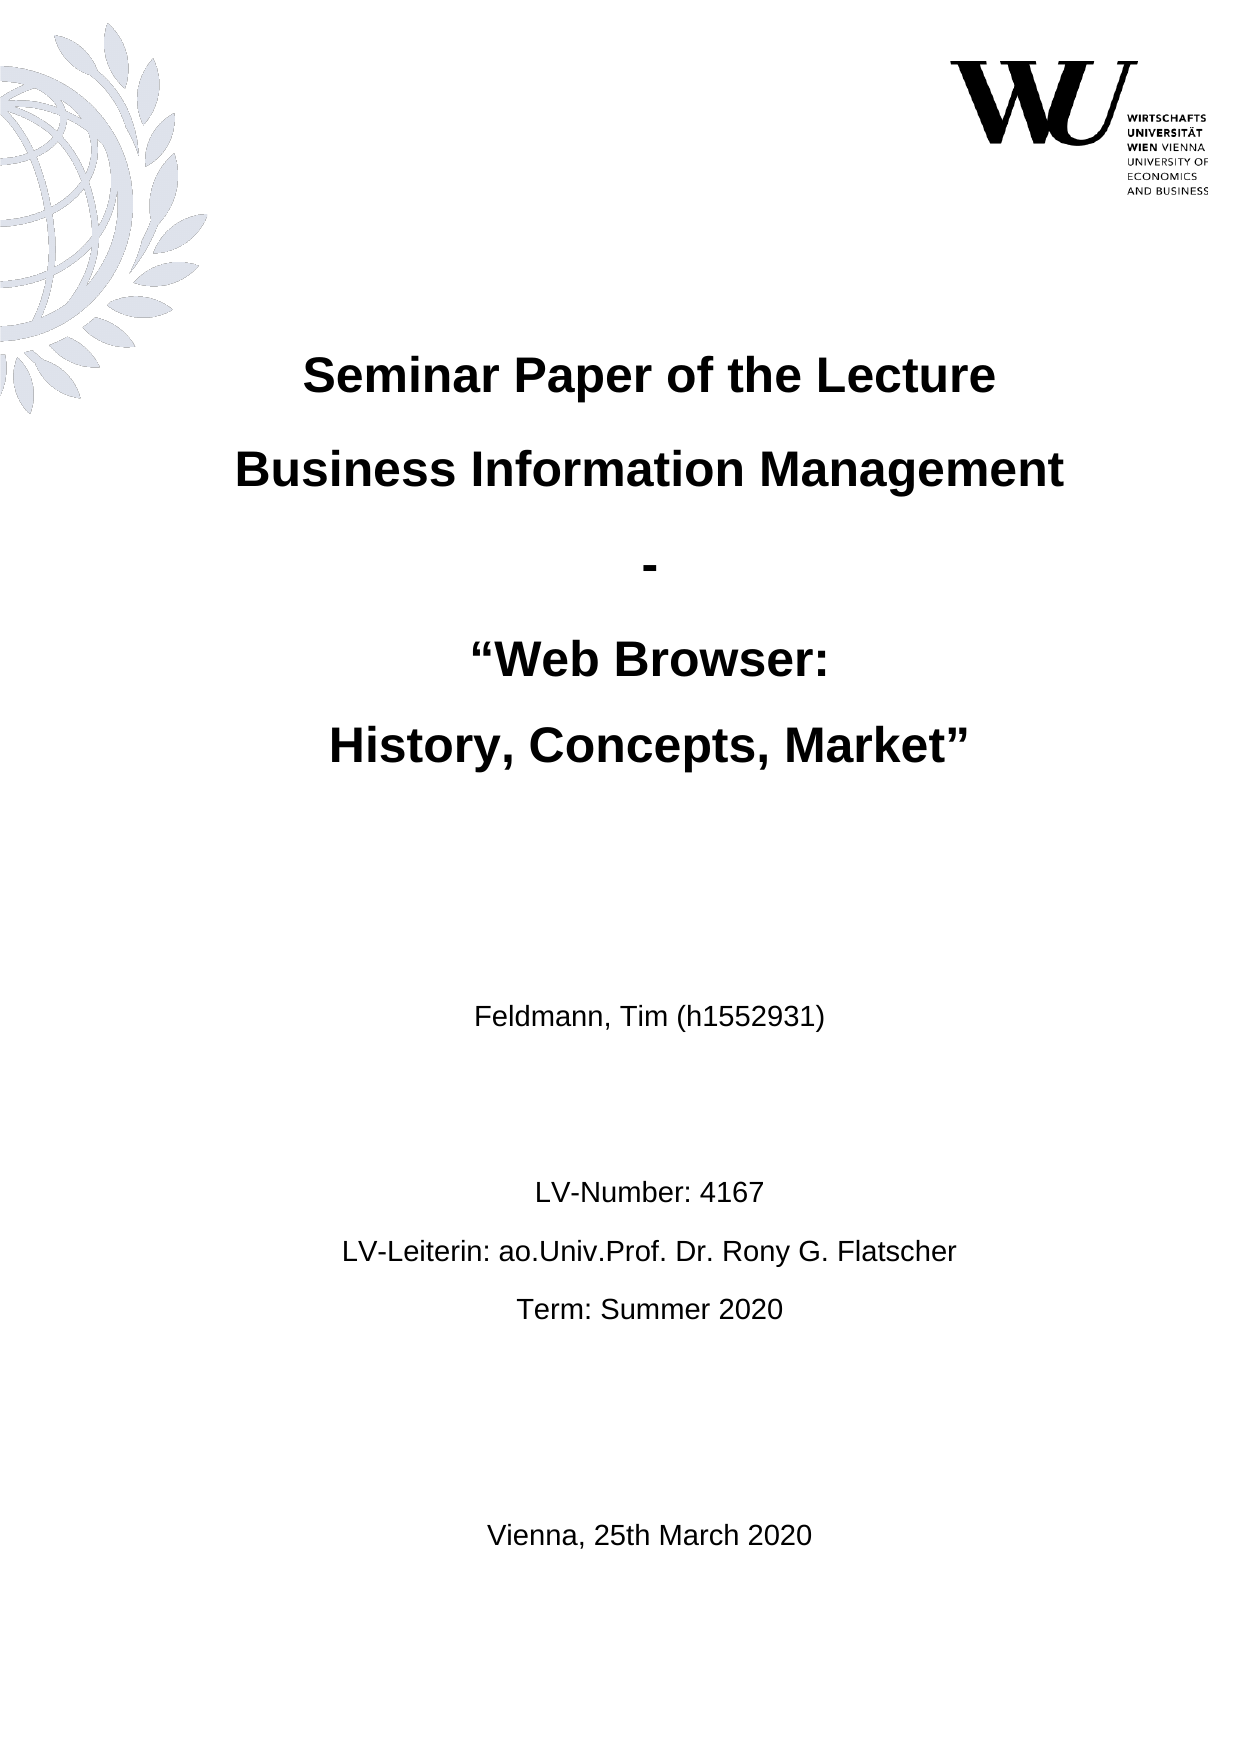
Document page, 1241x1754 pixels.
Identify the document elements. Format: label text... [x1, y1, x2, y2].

text Term: Summer 2020 [177, 1292, 1122, 1326]
text Business Information Management [177, 440, 1122, 497]
text - [177, 534, 1122, 592]
text LV-Number: 4167 [177, 1175, 1122, 1208]
picture [950, 61, 1208, 195]
text Feldmann, Tim (h1552931) [177, 999, 1122, 1032]
text “Web Browser: History, Concepts, Market” [177, 629, 1122, 773]
text Seminar Paper of the Lecture [177, 345, 1122, 403]
text Vienna, 25th March 2020 [177, 1518, 1122, 1595]
picture [0, 23, 208, 414]
text LV-Leiterin: ao.Univ.Prof. Dr. Rony G. Flatscher [177, 1233, 1122, 1267]
